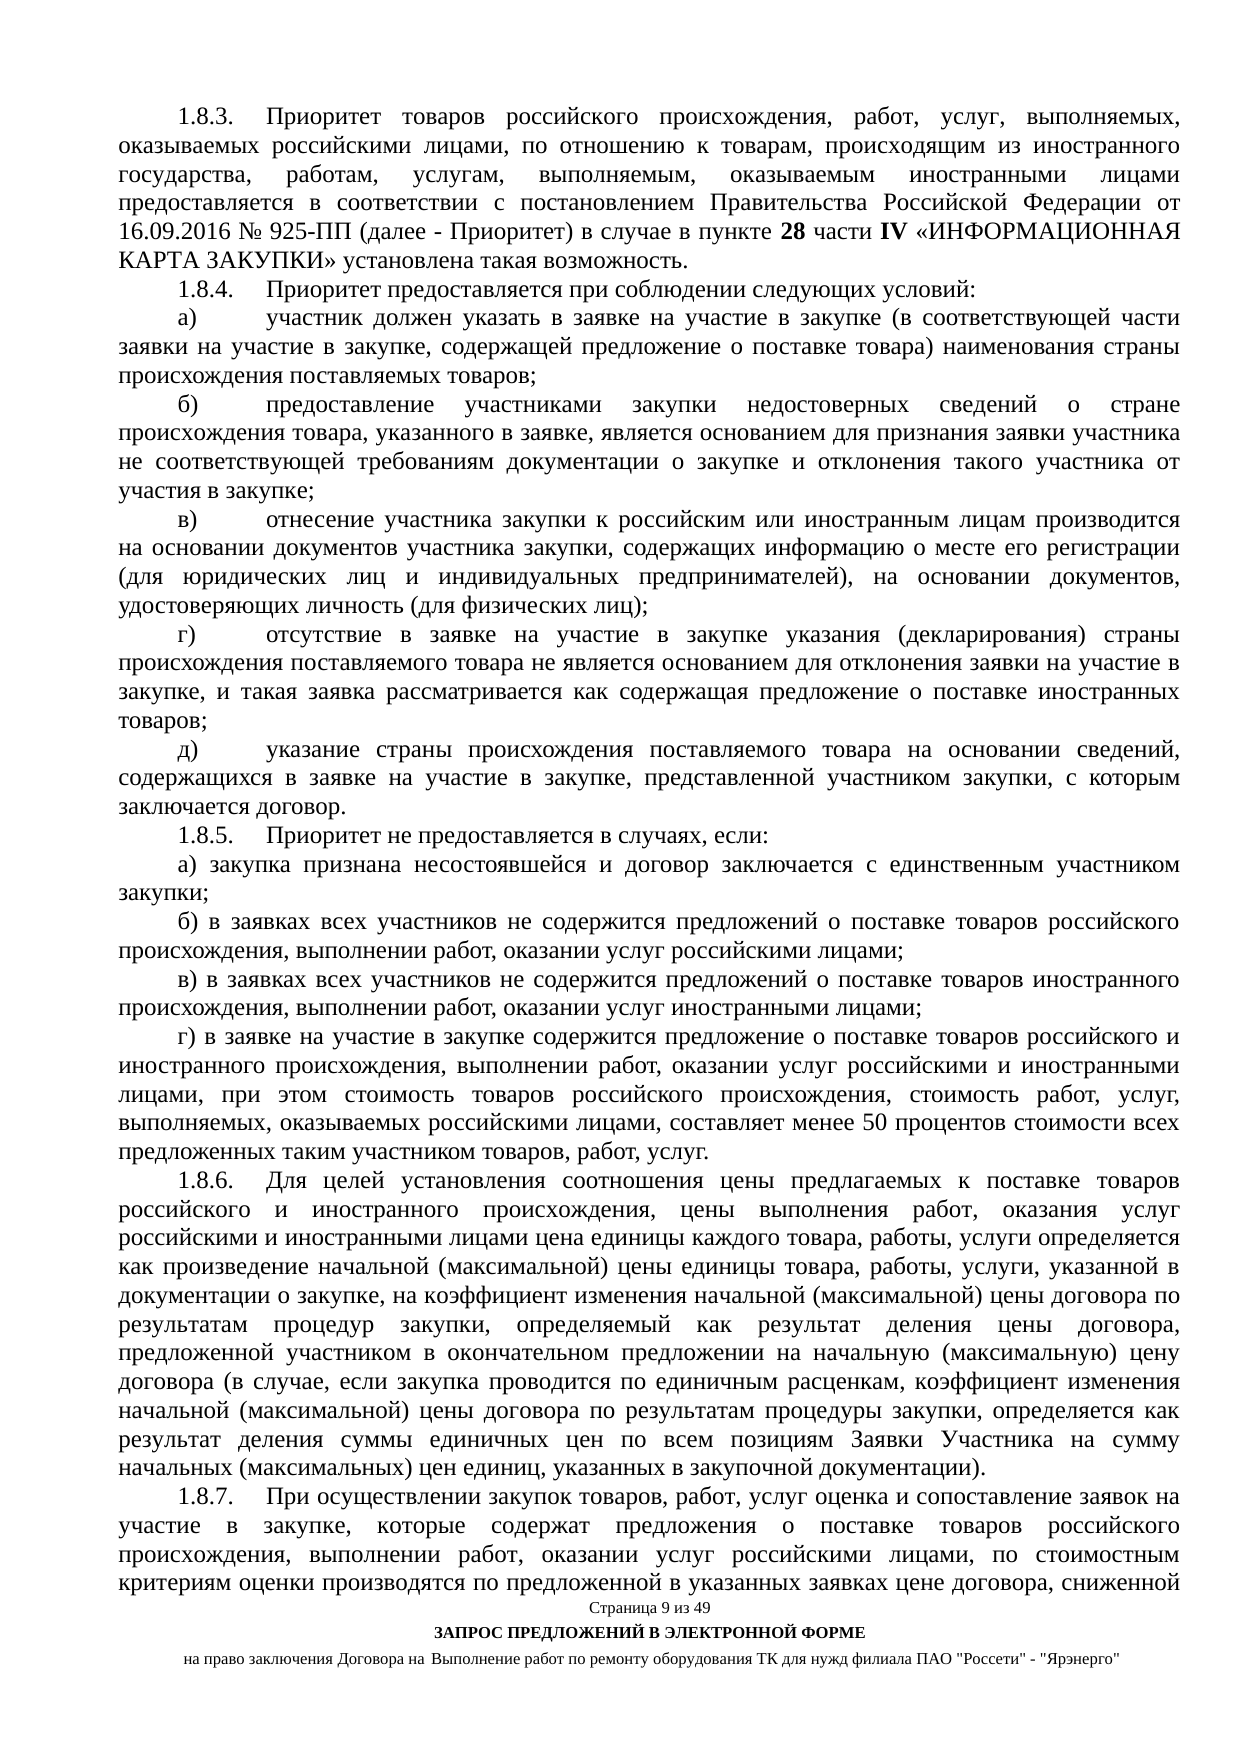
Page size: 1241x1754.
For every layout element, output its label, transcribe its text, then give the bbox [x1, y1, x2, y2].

subtitle Приоритет предоставляется при соблюдении следующих условий: [118, 274, 1181, 302]
subtitle Приоритет не предоставляется в случаях, если: [118, 820, 1181, 849]
list участник должен указать в заявке на участие в закупке (в соответствующей части заявки на участие в закупке, содержащей предложение о поставке товара) наименования страны происхождения поставляемых товаров; [118, 302, 1181, 389]
list а) закупка признана несостоявшейся и договор заключается с единственным участником закупки; [118, 849, 1181, 906]
subtitle Приоритет товаров российского происхождения, работ, услуг, выполняемых, оказываемых российскими лицами, по отношению к товарам, происходящим из иностранного государства, работам, услугам, выполняемым, оказываемым иностранными лицами предоставляется в соответствии с постановлением Правительства Российской Федерации от 16.09.2016 № 925-ПП (далее - Приоритет) в случае в пункте 28 части IV «ИНФОРМАЦИОННАЯ КАРТА ЗАКУПКИ» установлена такая возможность. [118, 101, 1181, 274]
list предоставление участниками закупки недостоверных сведений о стране происхождения товара, указанного в заявке, является основанием для признания заявки участника не соответствующей требованиям документации о закупке и отклонения такого участника от участия в закупке; [118, 389, 1181, 504]
subtitle Для целей установления соотношения цены предлагаемых к поставке товаров российского и иностранного происхождения, цены выполнения работ, оказания услуг российскими и иностранными лицами цена единицы каждого товара, работы, услуги определяется как произведение начальной (максимальной) цены единицы товара, работы, услуги, указанной в документации о закупке, на коэффициент изменения начальной (максимальной) цены договора по результатам процедур закупки, определяемый как результат деления цены договора, предложенной участником в окончательном предложении на начальную (максимальную) цену договора (в случае, если закупка проводится по единичным расценкам, коэффициент изменения начальной (максимальной) цены договора по результатам процедуры закупки, определяется как результат деления суммы единичных цен по всем позициям Заявки Участника на сумму начальных (максимальных) цен единиц, указанных в закупочной документации). [118, 1165, 1181, 1481]
list б) в заявках всех участников не содержится предложений о поставке товаров российского происхождения, выполнении работ, оказании услуг российскими лицами; [118, 906, 1181, 964]
list отнесение участника закупки к российским или иностранным лицам производится на основании документов участника закупки, содержащих информацию о месте его регистрации (для юридических лиц и индивидуальных предпринимателей), на основании документов, удостоверяющих личность (для физических лиц); [118, 504, 1181, 619]
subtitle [118, 1481, 1181, 1596]
list в) в заявках всех участников не содержится предложений о поставке товаров иностранного происхождения, выполнении работ, оказании услуг иностранными лицами; [118, 964, 1181, 1021]
list отсутствие в заявке на участие в закупке указания (декларирования) страны происхождения поставляемого товара не является основанием для отклонения заявки на участие в закупке, и такая заявка рассматривается как содержащая предложение о поставке иностранных товаров; [118, 619, 1181, 734]
list указание страны происхождения поставляемого товара на основании сведений, содержащихся в заявке на участие в закупке, представленной участником закупки, с которым заключается договор. [118, 734, 1181, 820]
list г) в заявке на участие в закупке содержится предложение о поставке товаров российского и иностранного происхождения, выполнении работ, оказании услуг российскими и иностранными лицами, при этом стоимость товаров российского происхождения, стоимость работ, услуг, выполняемых, оказываемых российскими лицами, составляет менее 50 процентов стоимости всех предложенных таким участником товаров, работ, услуг. [118, 1021, 1181, 1165]
